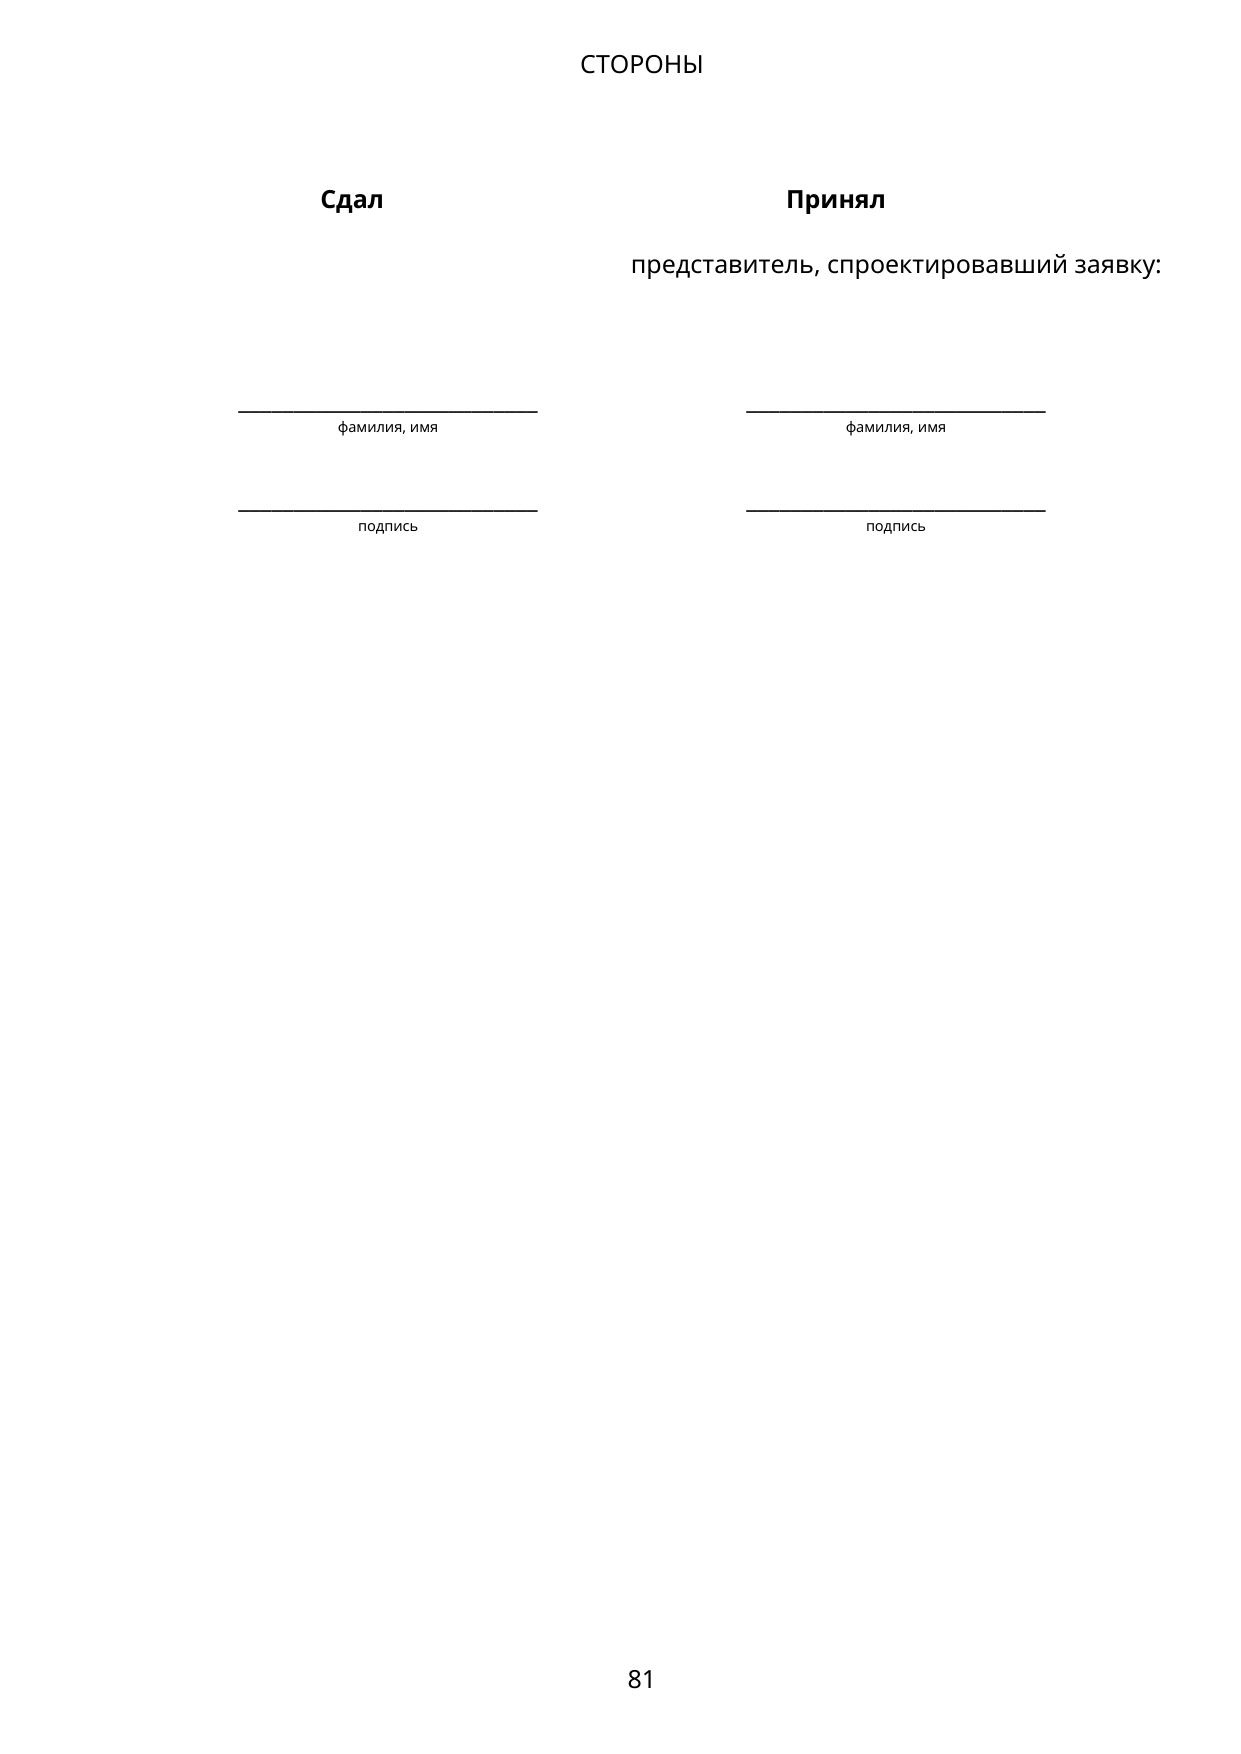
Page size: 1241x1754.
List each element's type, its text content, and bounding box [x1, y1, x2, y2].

text представитель, спроектировавший заявку: [121, 247, 1162, 281]
table_header Сдал [110, 182, 594, 247]
table_header ___________________________ фамилия, имя [134, 382, 642, 481]
table_header ___________________________ фамилия, имя [642, 382, 1150, 481]
table_header Принял [594, 182, 1078, 247]
text СТОРОНЫ [121, 46, 1162, 81]
table_cell ___________________________ подпись [642, 481, 1150, 580]
table_cell ___________________________ подпись [134, 481, 642, 580]
